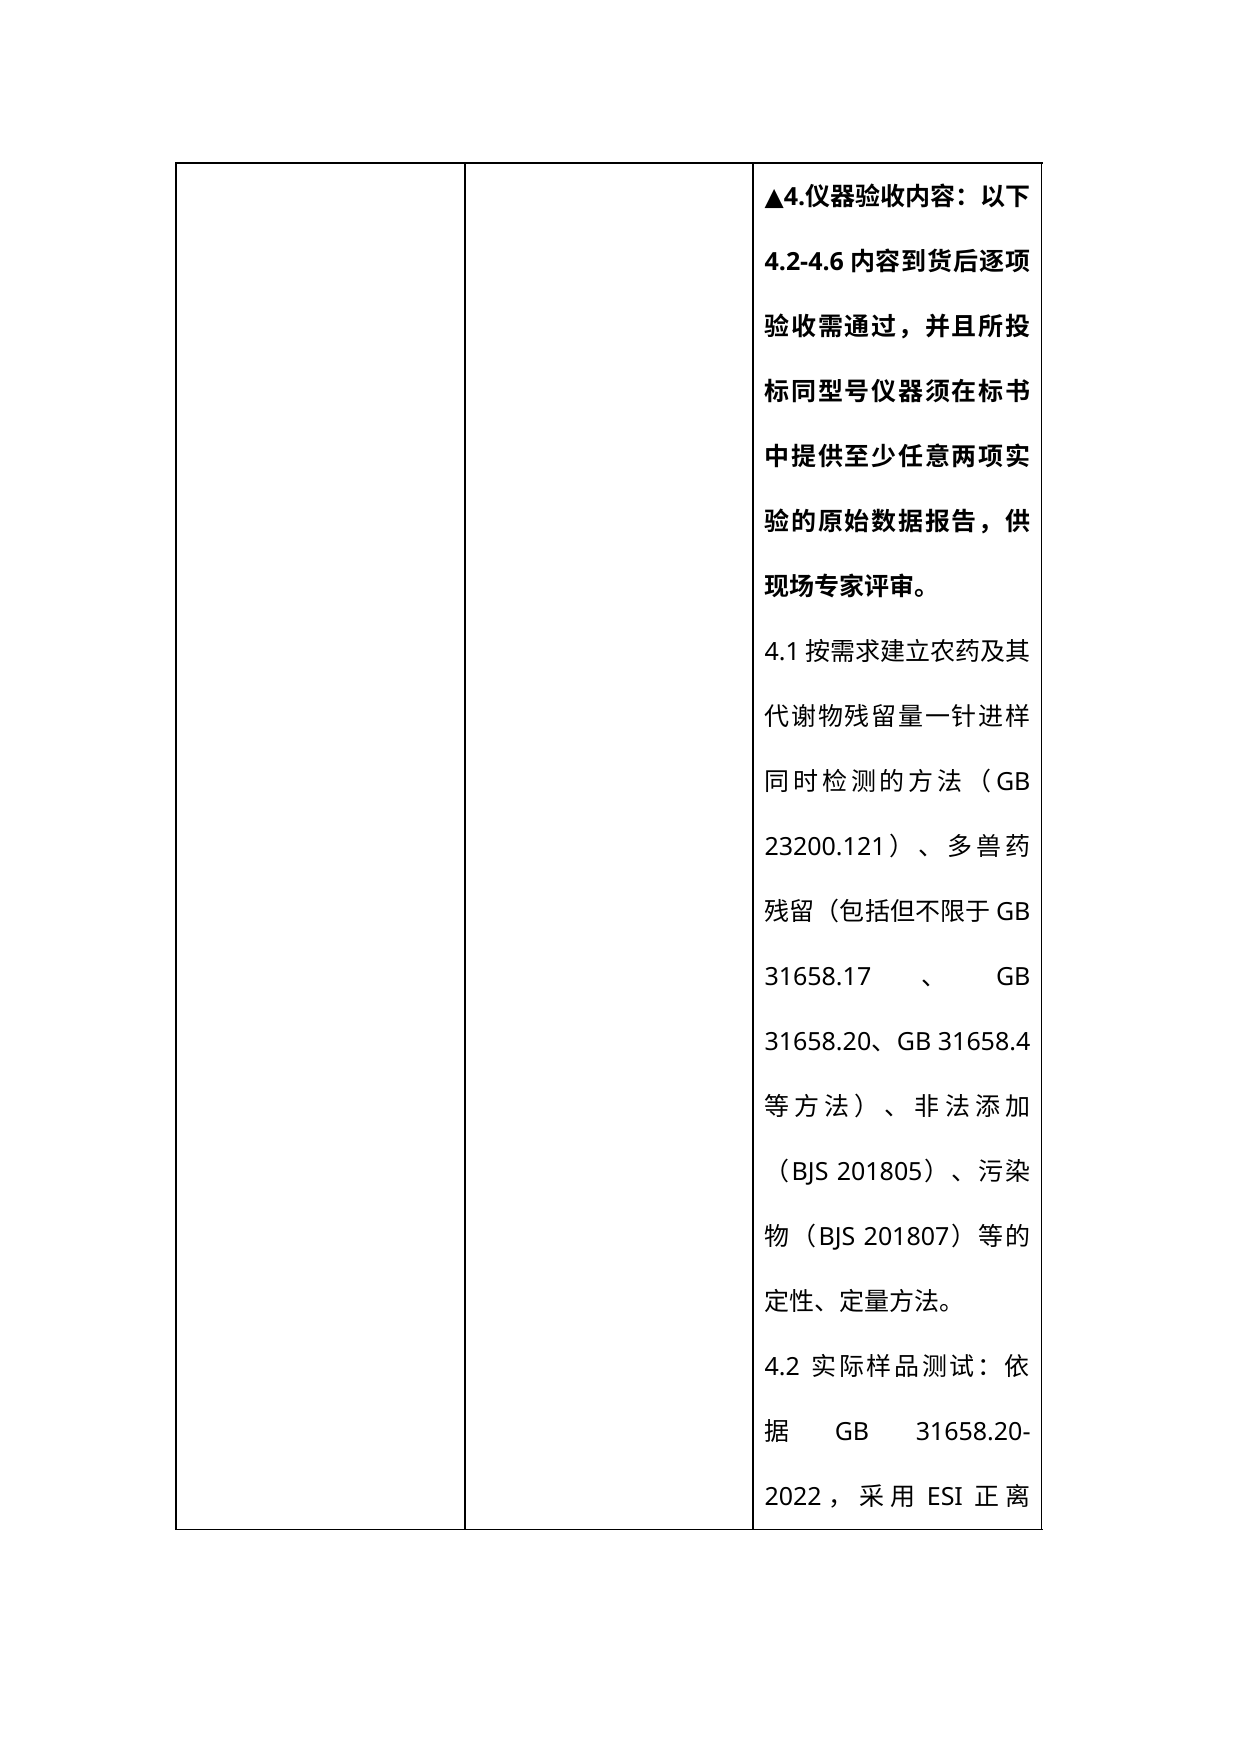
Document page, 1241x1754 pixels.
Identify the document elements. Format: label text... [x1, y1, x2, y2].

table_cell [466, 164, 752, 1528]
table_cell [754, 164, 1041, 1528]
table_cell 1 [177, 164, 464, 1528]
